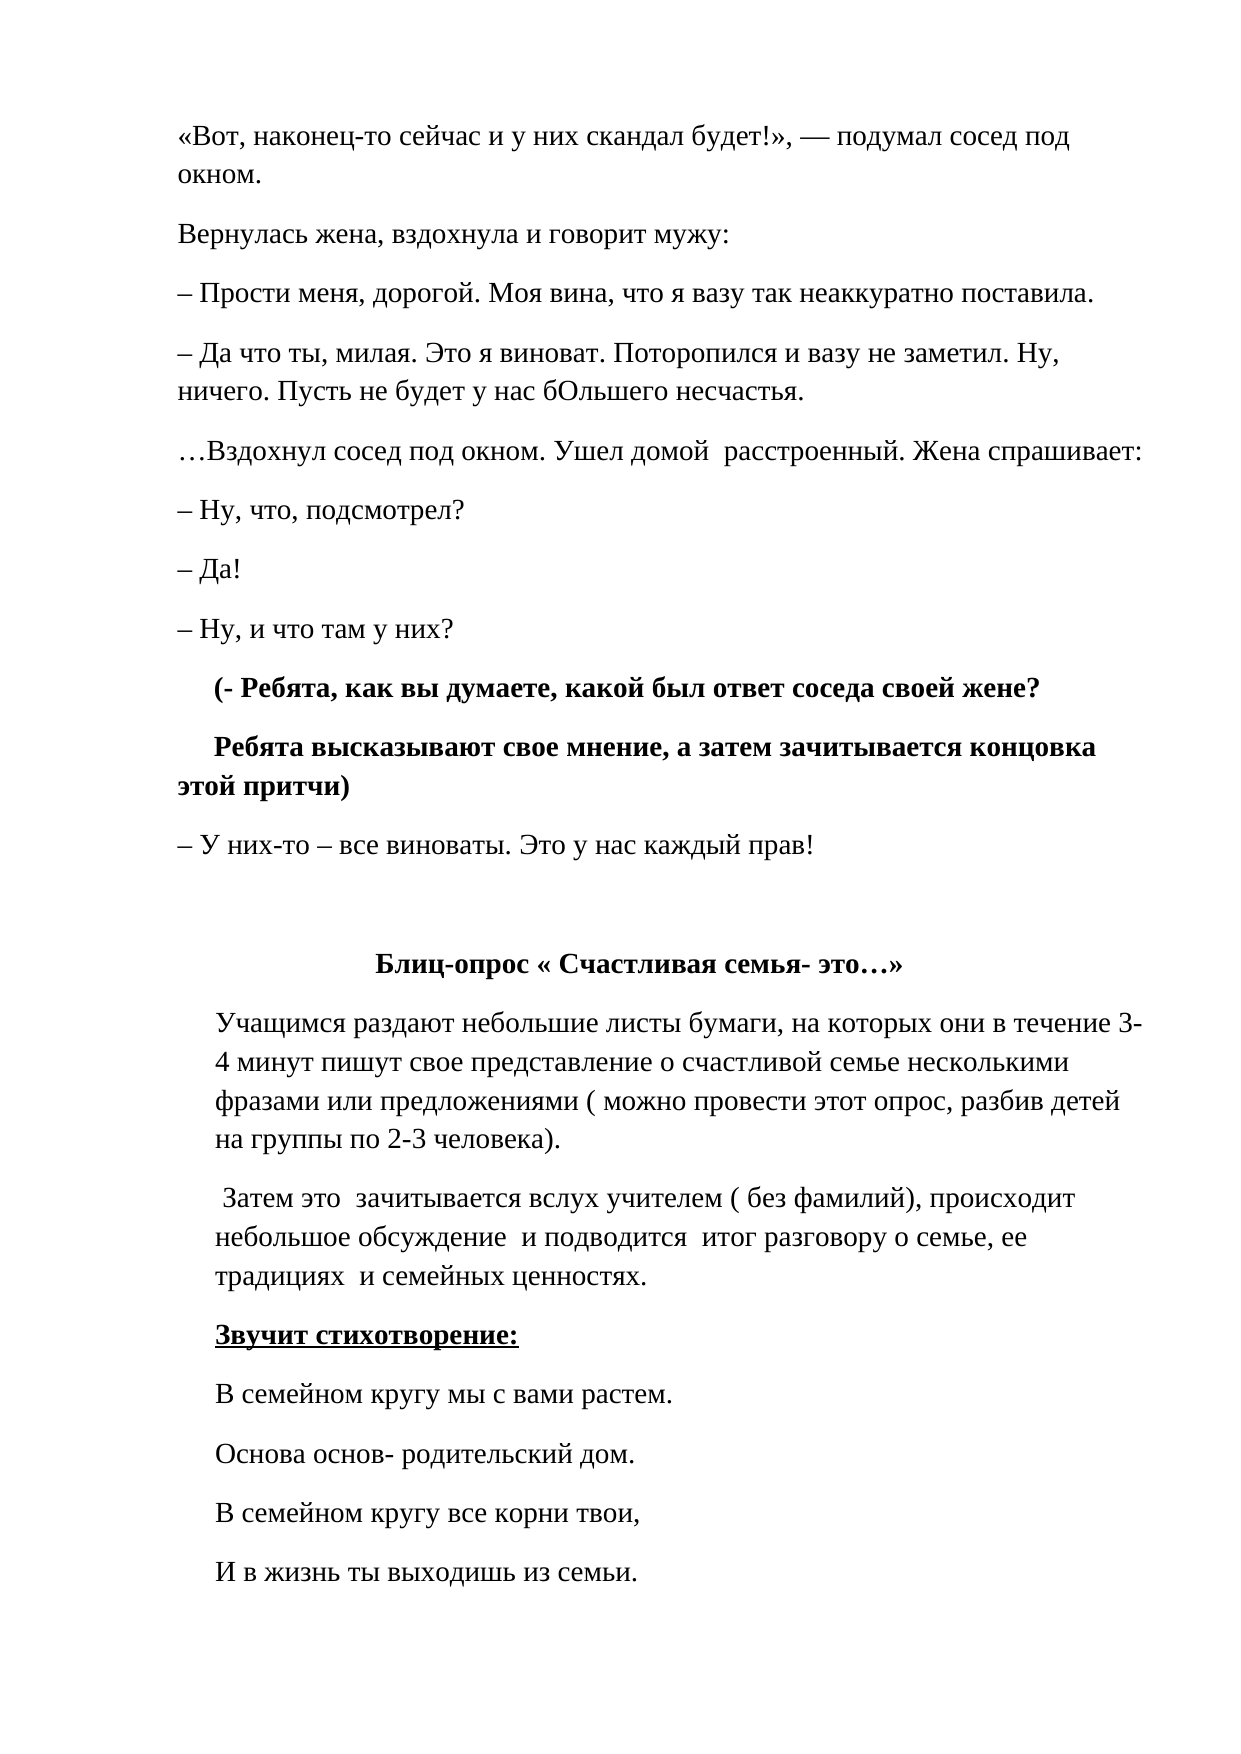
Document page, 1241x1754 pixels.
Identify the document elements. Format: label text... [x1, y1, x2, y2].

text Затем это зачитывается вслух учителем ( без фамилий), происходит небольшое обсуждение и подводится итог разговору о семье, ее традициях и семейных ценностях. [215, 1181, 1152, 1291]
text – Ну, и что там у них? [177, 611, 1152, 644]
text – Да что ты, милая. Это я виноват. Поторопился и вазу не заметил. Ну, ничего. Пусть не будет у нас бОльшего несчастья. [177, 335, 1152, 407]
text – У них-то – все виноваты. Это у нас каждый прав! [177, 827, 1152, 861]
text «Вот, наконец-то сейчас и у них скандал будет!», — подумал сосед под окном. [177, 118, 1152, 190]
text …Вздохнул сосед под окном. Ушел домой расстроенный. Жена спрашивает: [177, 433, 1152, 466]
text Блиц-опрос « Счастливая семья- это…» [215, 946, 1152, 980]
text – Да! [177, 551, 1152, 585]
text Вернулась жена, вздохнула и говорит мужу: [177, 216, 1152, 249]
text – Прости меня, дорогой. Моя вина, что я вазу так неаккуратно поставила. [177, 275, 1152, 309]
text В семейном кругу все корни твои, [215, 1495, 1152, 1529]
text Звучит стихотворение: [215, 1317, 1152, 1351]
text Ребята высказывают свое мнение, а затем зачитывается концовка этой притчи) [177, 729, 1152, 802]
text В семейном кругу мы с вами растем. [215, 1376, 1152, 1410]
text Учащимся раздают небольшие листы бумаги, на которых они в течение 3-4 минут пишут свое представление о счастливой семье несколькими фразами или предложениями ( можно провести этот опрос, разбив детей на группы по 2-3 человека). [215, 1006, 1152, 1155]
text – Ну, что, подсмотрел? [177, 492, 1152, 526]
text И в жизнь ты выходишь из семьи. [215, 1554, 1152, 1588]
text (- Ребята, как вы думаете, какой был ответ соседа своей жене? [177, 670, 1152, 704]
text Основа основ- родительский дом. [215, 1436, 1152, 1469]
